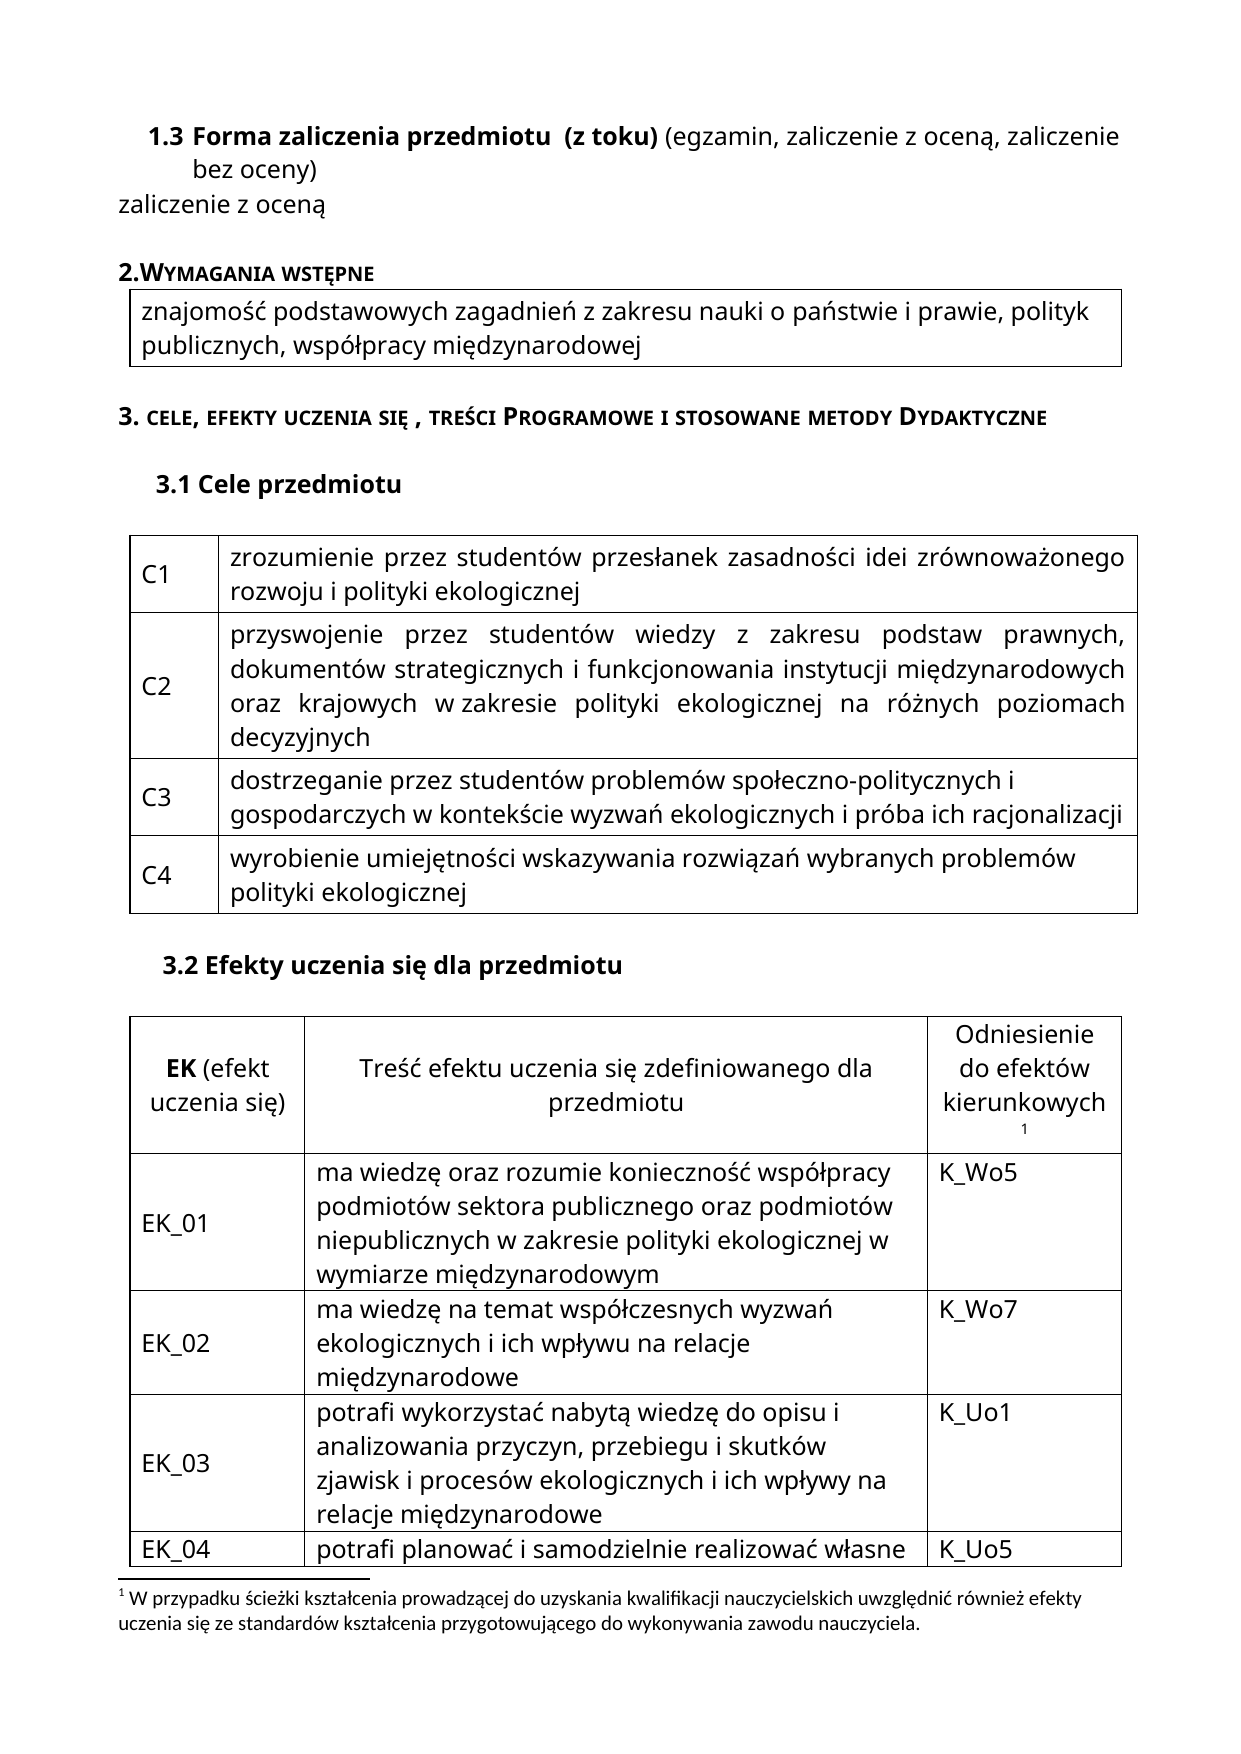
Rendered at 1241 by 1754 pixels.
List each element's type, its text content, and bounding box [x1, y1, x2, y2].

table_header Treść efektu uczenia się zdefiniowanego dla przedmiotu [305, 1017, 927, 1153]
table_cell potrafi wykorzystać nabytą wiedzę do opisu i analizowania przyczyn, przebiegu i skutków zjawisk i procesów ekologicznych i ich wpływy na relacje międzynarodowe [305, 1395, 927, 1531]
table_cell EK_03 [131, 1395, 304, 1531]
table_header EK (efekt uczenia się) [131, 1017, 304, 1153]
text 3.2 Efekty uczenia się dla przedmiotu [162, 948, 1122, 982]
table_cell K_Uo5 [928, 1532, 1121, 1566]
table_header C1 [131, 536, 218, 612]
table_cell K_Wo5 [928, 1154, 1121, 1290]
table_cell ma wiedzę oraz rozumie konieczność współpracy podmiotów sektora publicznego oraz podmiotów niepublicznych w zakresie polityki ekologicznej w wymiarze międzynarodowym [305, 1154, 927, 1290]
table_cell dostrzeganie przez studentów problemów społeczno-politycznych i gospodarczych w kontekście wyzwań ekologicznych i próba ich racjonalizacji [219, 759, 1137, 835]
table_header Odniesienie do efektów kierunkowych [928, 1017, 1121, 1153]
table_cell K_Uo1 [928, 1395, 1121, 1531]
table_cell przyswojenie przez studentów wiedzy z zakresu podstaw prawnych, dokumentów strategicznych i funkcjonowania instytucji międzynarodowych oraz krajowych w zakresie polityki ekologicznej na różnych poziomach decyzyjnych [219, 613, 1137, 758]
table_cell K_Wo7 [928, 1291, 1121, 1394]
table_cell wyrobienie umiejętności wskazywania rozwiązań wybranych problemów polityki ekologicznej [219, 836, 1137, 913]
text zaliczenie z oceną [118, 186, 1122, 220]
text 1.3 Forma zaliczenia przedmiotu (z toku) (egzamin, zaliczenie z oceną, zaliczenie bez oceny) [148, 118, 1122, 186]
table_cell EK_04 [131, 1532, 304, 1566]
table_header zrozumienie przez studentów przesłanek zasadności idei zrównoważonego rozwoju i polityki ekologicznej [219, 536, 1137, 612]
table_cell C3 [131, 759, 218, 835]
text 2.Wymagania wstępne [118, 254, 1122, 288]
text 3.1 Cele przedmiotu [156, 466, 1122, 500]
table_cell EK_01 [131, 1154, 304, 1290]
table_cell EK_02 [131, 1291, 304, 1394]
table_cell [305, 1532, 927, 1566]
text 3. cele, efekty uczenia się , treści Programowe i stosowane metody Dydaktyczne [118, 398, 1122, 432]
table_cell C4 [131, 836, 218, 913]
table_cell C2 [131, 613, 218, 758]
table_cell ma wiedzę na temat współczesnych wyzwań ekologicznych i ich wpływu na relacje międzynarodowe [305, 1291, 927, 1394]
table_header znajomość podstawowych zagadnień z zakresu nauki o państwie i prawie, polityk publicznych, współpracy międzynarodowej [131, 290, 1121, 366]
